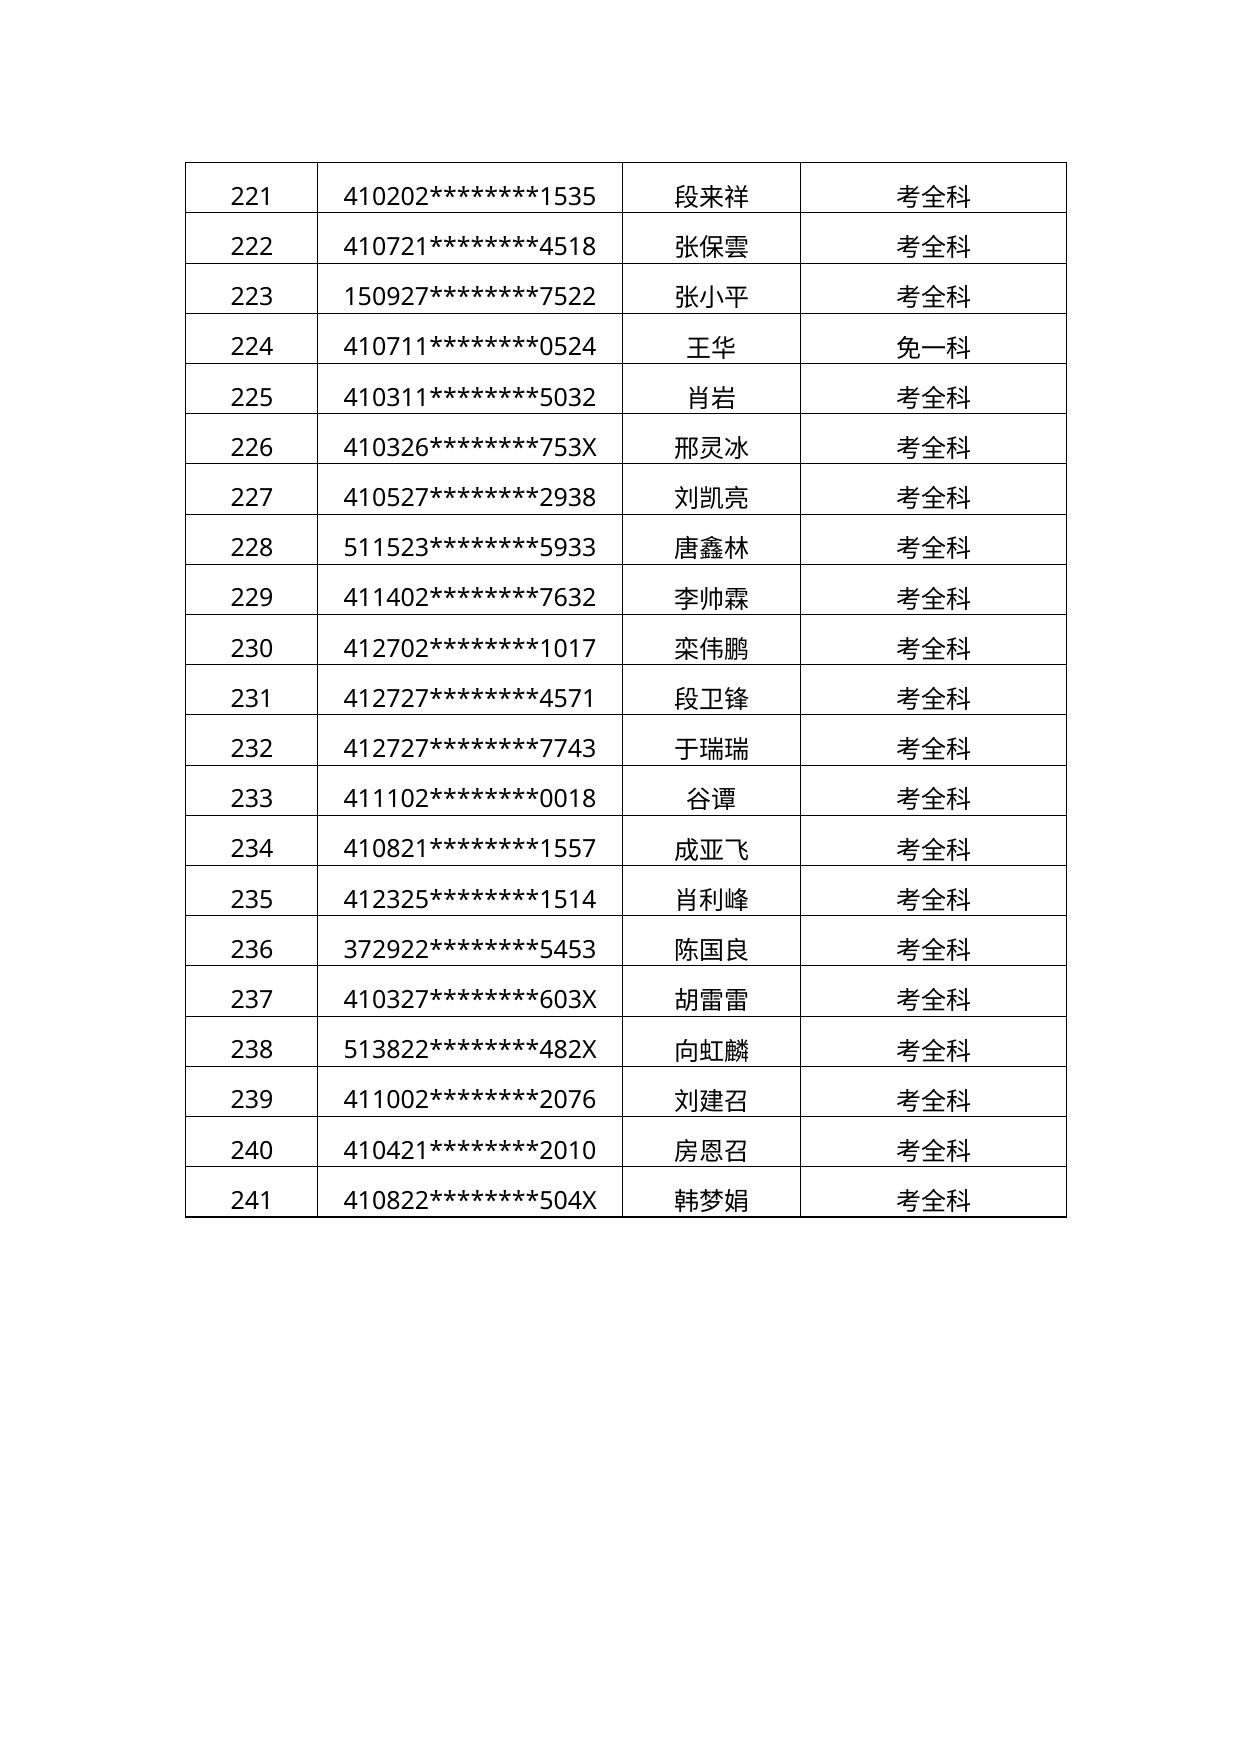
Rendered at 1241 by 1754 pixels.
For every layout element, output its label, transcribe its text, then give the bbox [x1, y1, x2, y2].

table_cell 221 [186, 163, 317, 212]
table_cell 412727********4571 [318, 665, 622, 714]
table_cell 238 [186, 1017, 317, 1066]
table_cell 考全科 [801, 364, 1066, 413]
table_cell 222 [186, 213, 317, 262]
table_cell 考全科 [801, 1117, 1066, 1166]
table_cell 410711********0524 [318, 314, 622, 363]
table_cell 511523********5933 [318, 515, 622, 564]
table_cell 刘凯亮 [623, 464, 800, 513]
table_cell 考全科 [801, 766, 1066, 815]
table_cell 成亚飞 [623, 816, 800, 865]
table_cell 236 [186, 916, 317, 965]
table_cell 410421********2010 [318, 1117, 622, 1166]
table_cell 陈国良 [623, 916, 800, 965]
table_cell 150927********7522 [318, 264, 622, 313]
table_cell 240 [186, 1117, 317, 1166]
table_cell 考全科 [801, 464, 1066, 513]
table_cell 考全科 [801, 414, 1066, 463]
table_cell 考全科 [801, 264, 1066, 313]
table_cell 410311********5032 [318, 364, 622, 413]
table_cell 411102********0018 [318, 766, 622, 815]
table_cell 230 [186, 615, 317, 664]
table_cell 226 [186, 414, 317, 463]
table_cell 于瑞瑞 [623, 715, 800, 764]
table_cell 232 [186, 715, 317, 764]
table_cell 向虹麟 [623, 1017, 800, 1066]
table_cell 段来祥 [623, 163, 800, 212]
table_cell 235 [186, 866, 317, 915]
table_cell 410527********2938 [318, 464, 622, 513]
table_cell 227 [186, 464, 317, 513]
table_cell 栾伟鹏 [623, 615, 800, 664]
table_cell 张保雲 [623, 213, 800, 262]
table_cell 免一科 [801, 314, 1066, 363]
table_cell 410821********1557 [318, 816, 622, 865]
table_cell 223 [186, 264, 317, 313]
table_cell 410327********603X [318, 966, 622, 1016]
table_cell 房恩召 [623, 1117, 800, 1166]
table_cell 考全科 [801, 866, 1066, 915]
table_cell 考全科 [801, 916, 1066, 965]
table_cell 段卫锋 [623, 665, 800, 714]
table_cell 考全科 [801, 163, 1066, 212]
table_cell 考全科 [801, 966, 1066, 1016]
table_cell 372922********5453 [318, 916, 622, 965]
table_cell 张小平 [623, 264, 800, 313]
table_cell 237 [186, 966, 317, 1016]
table_cell 224 [186, 314, 317, 363]
table_cell 唐鑫林 [623, 515, 800, 564]
table_cell 考全科 [801, 715, 1066, 764]
table_cell 412325********1514 [318, 866, 622, 915]
table_cell 411002********2076 [318, 1067, 622, 1116]
table_cell 412727********7743 [318, 715, 622, 764]
table_cell 考全科 [801, 615, 1066, 664]
table_cell 考全科 [801, 1017, 1066, 1066]
table_cell 考全科 [801, 1167, 1066, 1216]
table_cell 410822********504X [318, 1167, 622, 1216]
table_cell 谷谭 [623, 766, 800, 815]
table_cell 考全科 [801, 213, 1066, 262]
table_cell 234 [186, 816, 317, 865]
table_cell 410202********1535 [318, 163, 622, 212]
table_cell 考全科 [801, 816, 1066, 865]
table_cell 410721********4518 [318, 213, 622, 262]
table_cell 412702********1017 [318, 615, 622, 664]
table_cell 李帅霖 [623, 565, 800, 614]
table_cell 411402********7632 [318, 565, 622, 614]
table_cell 王华 [623, 314, 800, 363]
table_cell 肖利峰 [623, 866, 800, 915]
table_cell 229 [186, 565, 317, 614]
table_cell 韩梦娟 [623, 1167, 800, 1216]
table_cell 410326********753X [318, 414, 622, 463]
table_cell 胡雷雷 [623, 966, 800, 1016]
table_cell 241 [186, 1167, 317, 1216]
table_cell 考全科 [801, 565, 1066, 614]
table_cell 肖岩 [623, 364, 800, 413]
table_cell 233 [186, 766, 317, 815]
table_cell 考全科 [801, 1067, 1066, 1116]
table_cell 239 [186, 1067, 317, 1116]
table_cell 231 [186, 665, 317, 714]
table_cell 228 [186, 515, 317, 564]
table_cell 刘建召 [623, 1067, 800, 1116]
table_cell 513822********482X [318, 1017, 622, 1066]
table_cell 考全科 [801, 665, 1066, 714]
table_cell 225 [186, 364, 317, 413]
table_cell 邢灵冰 [623, 414, 800, 463]
table_cell 考全科 [801, 515, 1066, 564]
